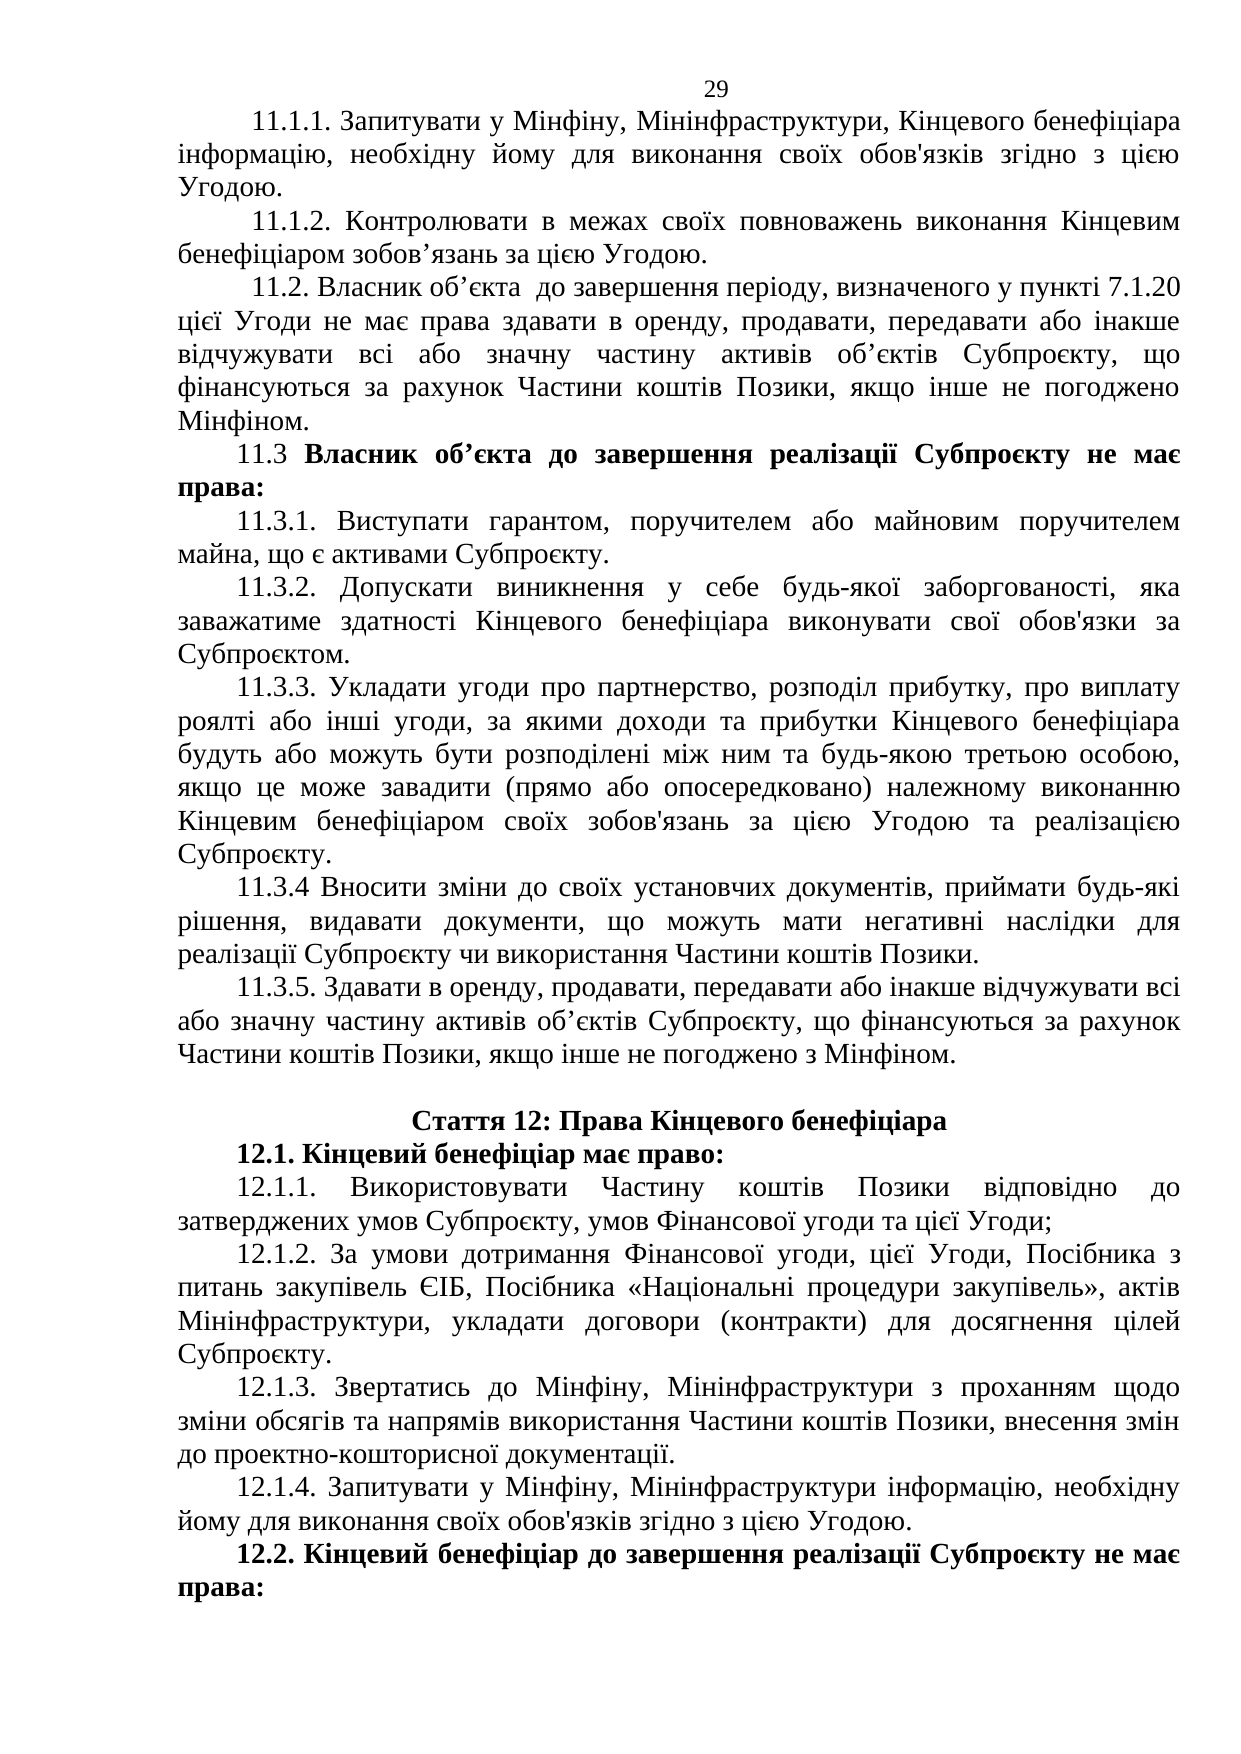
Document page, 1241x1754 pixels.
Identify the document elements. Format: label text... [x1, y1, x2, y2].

text 11.3 Власник об’єкта до завершення реалізації Субпроєкту не має права: [177, 437, 1181, 503]
text 12.1.3. Звертатись до Мінфіну, Мінінфраструктури з проханням щодо зміни обсягів та напрямів використання Частини коштів Позики, внесення змін до проектно-кошторисної документації. [177, 1370, 1181, 1470]
text 12.1.1. Використовувати Частину коштів Позики відповідно до затверджених умов Субпроєкту, умов Фінансової угоди та цієї Угоди; [177, 1170, 1181, 1237]
text 11.3.3. Укладати угоди про партнерство, розподіл прибутку, про виплату роялті або інші угоди, за якими доходи та прибутки Кінцевого бенефіціара будуть або можуть бути розподілені між ним та будь-якою третьою особою, якщо це може завадити (прямо або опосередковано) належному виконанню Кінцевим бенефіціаром своїх зобов'язань за цією Угодою та реалізацією Субпроєкту. [177, 670, 1181, 870]
text 12.1.2. За умови дотримання Фінансової угоди, цієї Угоди, Посібника з питань закупівель ЄІБ, Посібника «Національні процедури закупівель», актів Мінінфраструктури, укладати договори (контракти) для досягнення цілей Субпроєкту. [177, 1237, 1181, 1370]
text 12.1. Кінцевий бенефіціар має право: [177, 1137, 1181, 1170]
text 11.1.2. Контролювати в межах своїх повноважень виконання Кінцевим бенефіціаром зобов’язань за цією Угодою. [177, 203, 1181, 270]
text 12.2. Кінцевий бенефіціар до завершення реалізації Субпроєкту не має права: [177, 1537, 1181, 1603]
text 11.3.1. Виступати гарантом, поручителем або майновим поручителем майна, що є активами Субпроєкту. [177, 503, 1181, 570]
text 11.2. Власник об’єкта до завершення періоду, визначеного у пункті 7.1.20 цієї Угоди не має права здавати в оренду, продавати, передавати або інакше відчужувати всі або значну частину активів об’єктів Субпроєкту, що фінансуються за рахунок Частини коштів Позики, якщо інше не погоджено Мінфіном. [177, 270, 1181, 437]
text 12.1.4. Запитувати у Мінфіну, Мінінфраструктури інформацію, необхідну йому для виконання своїх обов'язків згідно з цією Угодою. [177, 1470, 1181, 1537]
text 11.3.2. Допускати виникнення у себе будь-якої заборгованості, яка заважатиме здатності Кінцевого бенефіціара виконувати свої обов'язки за Субпроєктом. [177, 570, 1181, 670]
text 11.1.1. Запитувати у Мінфіну, Мінінфраструктури, Кінцевого бенефіціара інформацію, необхідну йому для виконання своїх обов'язків згідно з цією Угодою. [177, 103, 1181, 203]
text 11.3.4 Вносити зміни до своїх установчих документів, приймати будь-які рішення, видавати документи, що можуть мати негативні наслідки для реалізації Субпроєкту чи використання Частини коштів Позики. [177, 870, 1181, 970]
text Стаття 12: Права Кінцевого бенефіціара [177, 1103, 1181, 1137]
text 11.3.5. Здавати в оренду, продавати, передавати або інакше відчужувати всі або значну частину активів об’єктів Субпроєкту, що фінансуються за рахунок Частини коштів Позики, якщо інше не погоджено з Мінфіном. [177, 970, 1181, 1070]
